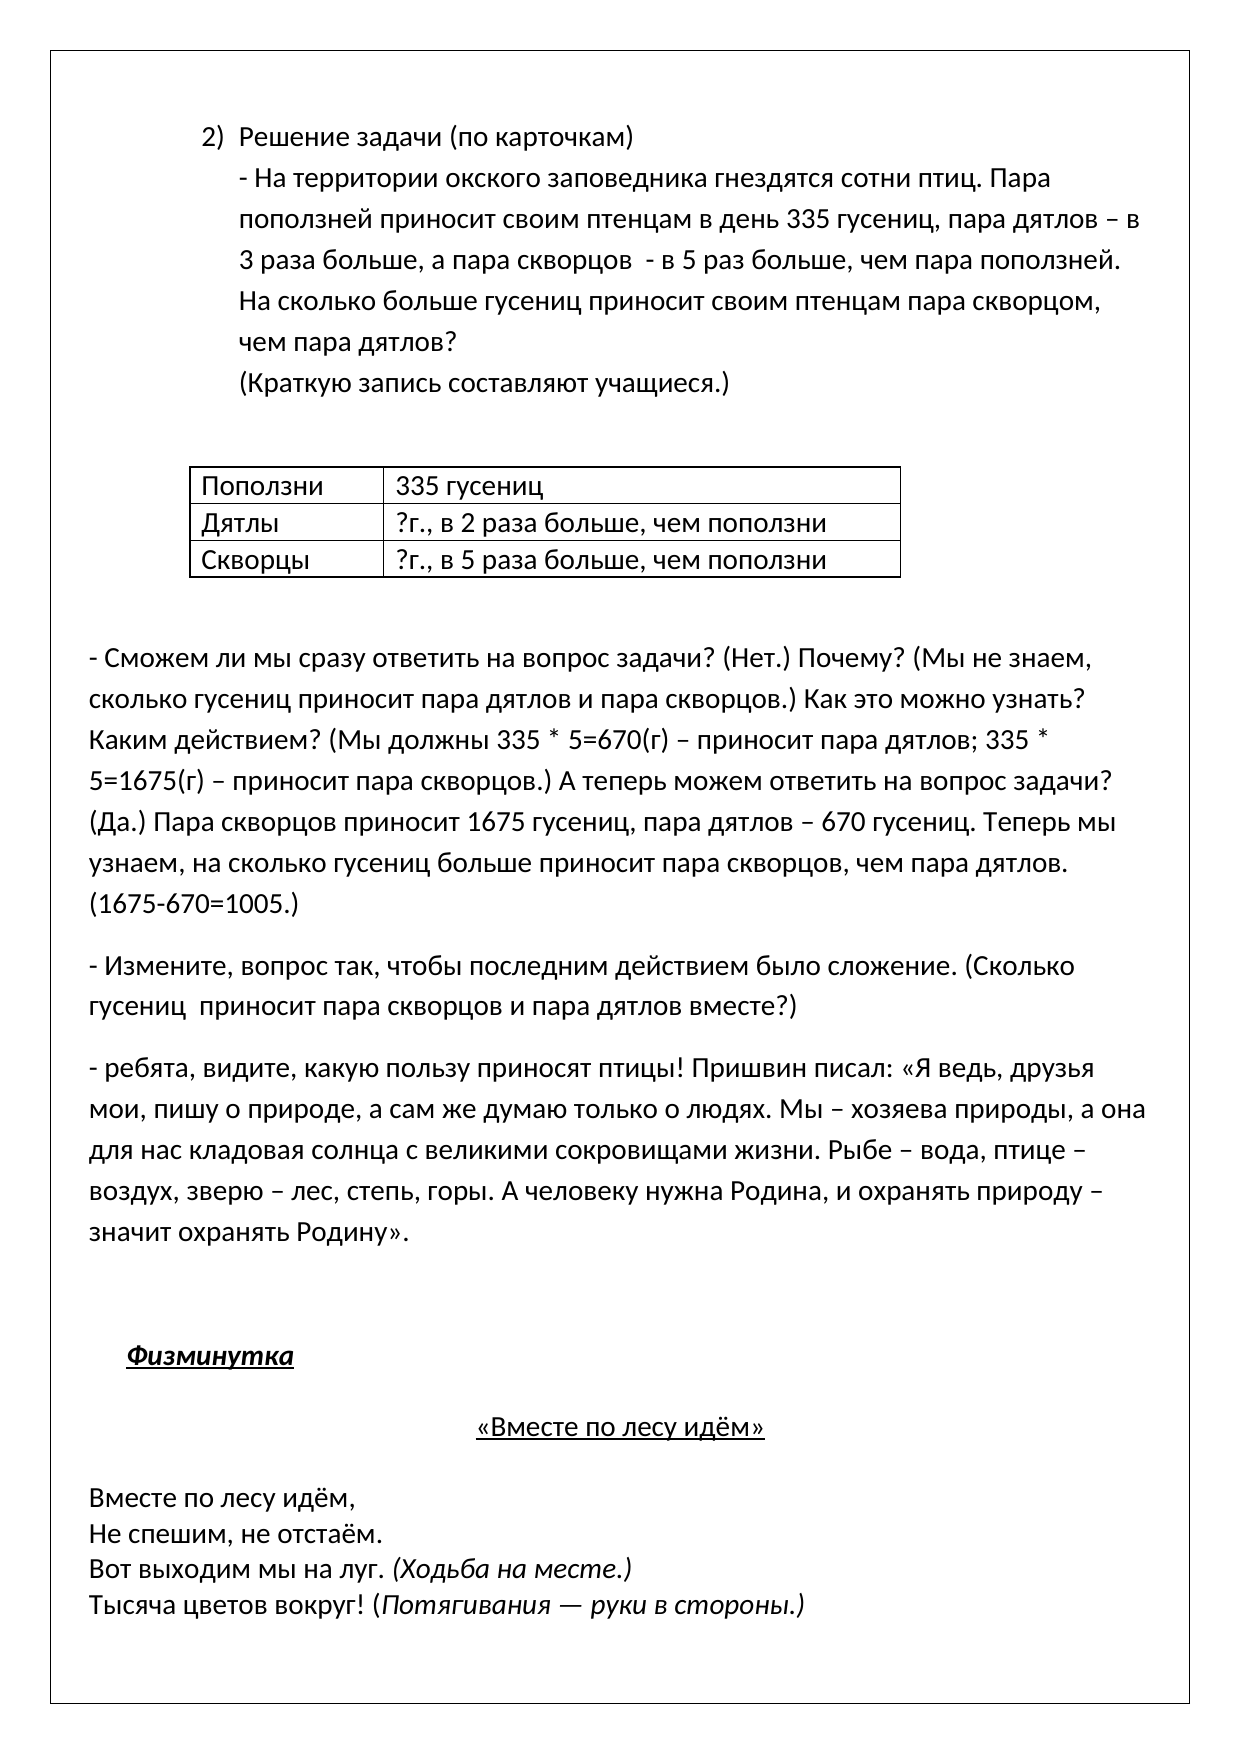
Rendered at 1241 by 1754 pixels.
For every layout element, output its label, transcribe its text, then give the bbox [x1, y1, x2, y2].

text - Измените, вопрос так, чтобы последним действием было сложение. (Сколько гусениц приносит пара скворцов и пара дятлов вместе?) [89, 947, 1152, 1023]
table_cell ?г., в 5 раза больше, чем поползни [384, 541, 900, 576]
text «Вместе по лесу идём» [89, 1408, 1152, 1443]
table_header Поползни [191, 468, 383, 503]
list Решение задачи (по карточкам) [201, 118, 1152, 154]
table_cell Дятлы [191, 504, 383, 540]
table_cell ?г., в 2 раза больше, чем поползни [384, 504, 900, 540]
table_header 335 гусениц [384, 468, 900, 503]
text - ребята, видите, какую пользу приносят птицы! Пришвин писал: «Я ведь, друзья мои, пишу о природе, а сам же думаю только о людях. Мы – хозяева природы, а она для нас кладовая солнца с великими сокровищами жизни. Рыбе – вода, птице – воздух, зверю – лес, степь, горы. А человеку нужна Родина, и охранять природу – значит охранять Родину». [89, 1049, 1152, 1249]
text - Сможем ли мы сразу ответить на вопрос задачи? (Нет.) Почему? (Мы не знаем, сколько гусениц приносит пара дятлов и пара скворцов.) Как это можно узнать? Каким действием? (Мы должны 335 * 5=670(г) – приносит пара дятлов; 335 * 5=1675(г) – приносит пара скворцов.) А теперь можем ответить на вопрос задачи? (Да.) Пара скворцов приносит 1675 гусениц, пара дятлов – 670 гусениц. Теперь мы узнаем, на сколько гусениц больше приносит пара скворцов, чем пара дятлов. (1675-670=1005.) [89, 639, 1152, 920]
table_cell Скворцы [191, 541, 383, 576]
text Физминутка [89, 1337, 1152, 1372]
list (Краткую запись составляют учащиеся.) [239, 364, 1152, 399]
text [89, 1443, 1152, 1622]
list - На территории окского заповедника гнездятся сотни птиц. Пара поползней приносит своим птенцам в день 335 гусениц, пара дятлов – в 3 раза больше, а пара скворцов - в 5 раз больше, чем пара поползней. На сколько больше гусениц приносит своим птенцам пара скворцом, чем пара дятлов? [239, 159, 1152, 358]
